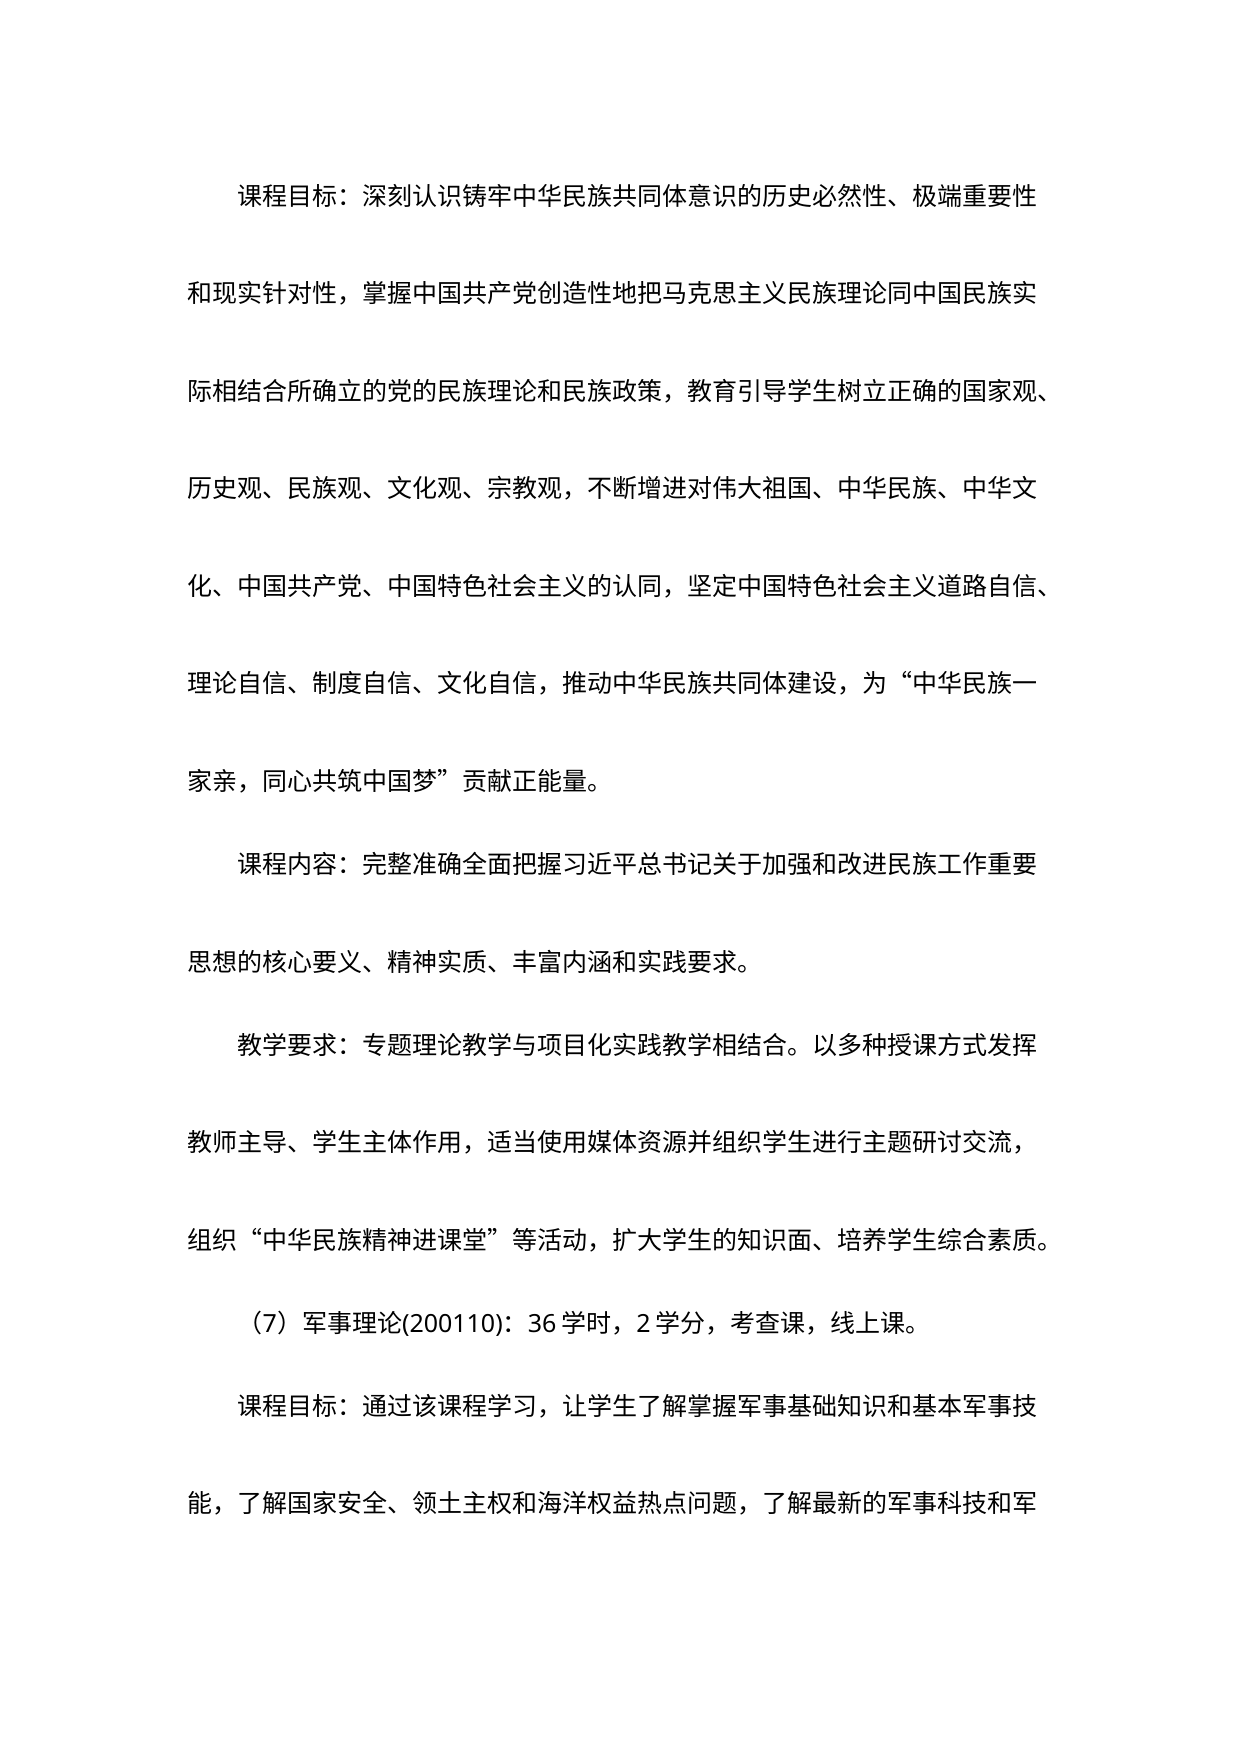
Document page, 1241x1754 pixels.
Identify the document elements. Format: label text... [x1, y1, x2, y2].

text （7）军事理论(200110)：36学时，2学分，考查课，线上课。 [187, 1289, 1053, 1354]
text 课程内容：完整准确全面把握习近平总书记关于加强和改进民族工作重要思想的核心要义、精神实质、丰富内涵和实践要求。 [187, 830, 1053, 993]
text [187, 1372, 1053, 1534]
text 课程目标：深刻认识铸牢中华民族共同体意识的历史必然性、极端重要性和现实针对性，掌握中国共产党创造性地把马克思主义民族理论同中国民族实际相结合所确立的党的民族理论和民族政策，教育引导学生树立正确的国家观、历史观、民族观、文化观、宗教观，不断增进对伟大祖国、中华民族、中华文化、中国共产党、中国特色社会主义的认同，坚定中国特色社会主义道路自信、理论自信、制度自信、文化自信，推动中华民族共同体建设，为“中华民族一家亲，同心共筑中国梦”贡献正能量。 [187, 162, 1053, 812]
text 教学要求：专题理论教学与项目化实践教学相结合。以多种授课方式发挥教师主导、学生主体作用，适当使用媒体资源并组织学生进行主题研讨交流，组织“中华民族精神进课堂”等活动，扩大学生的知识面、培养学生综合素质。 [187, 1011, 1053, 1271]
